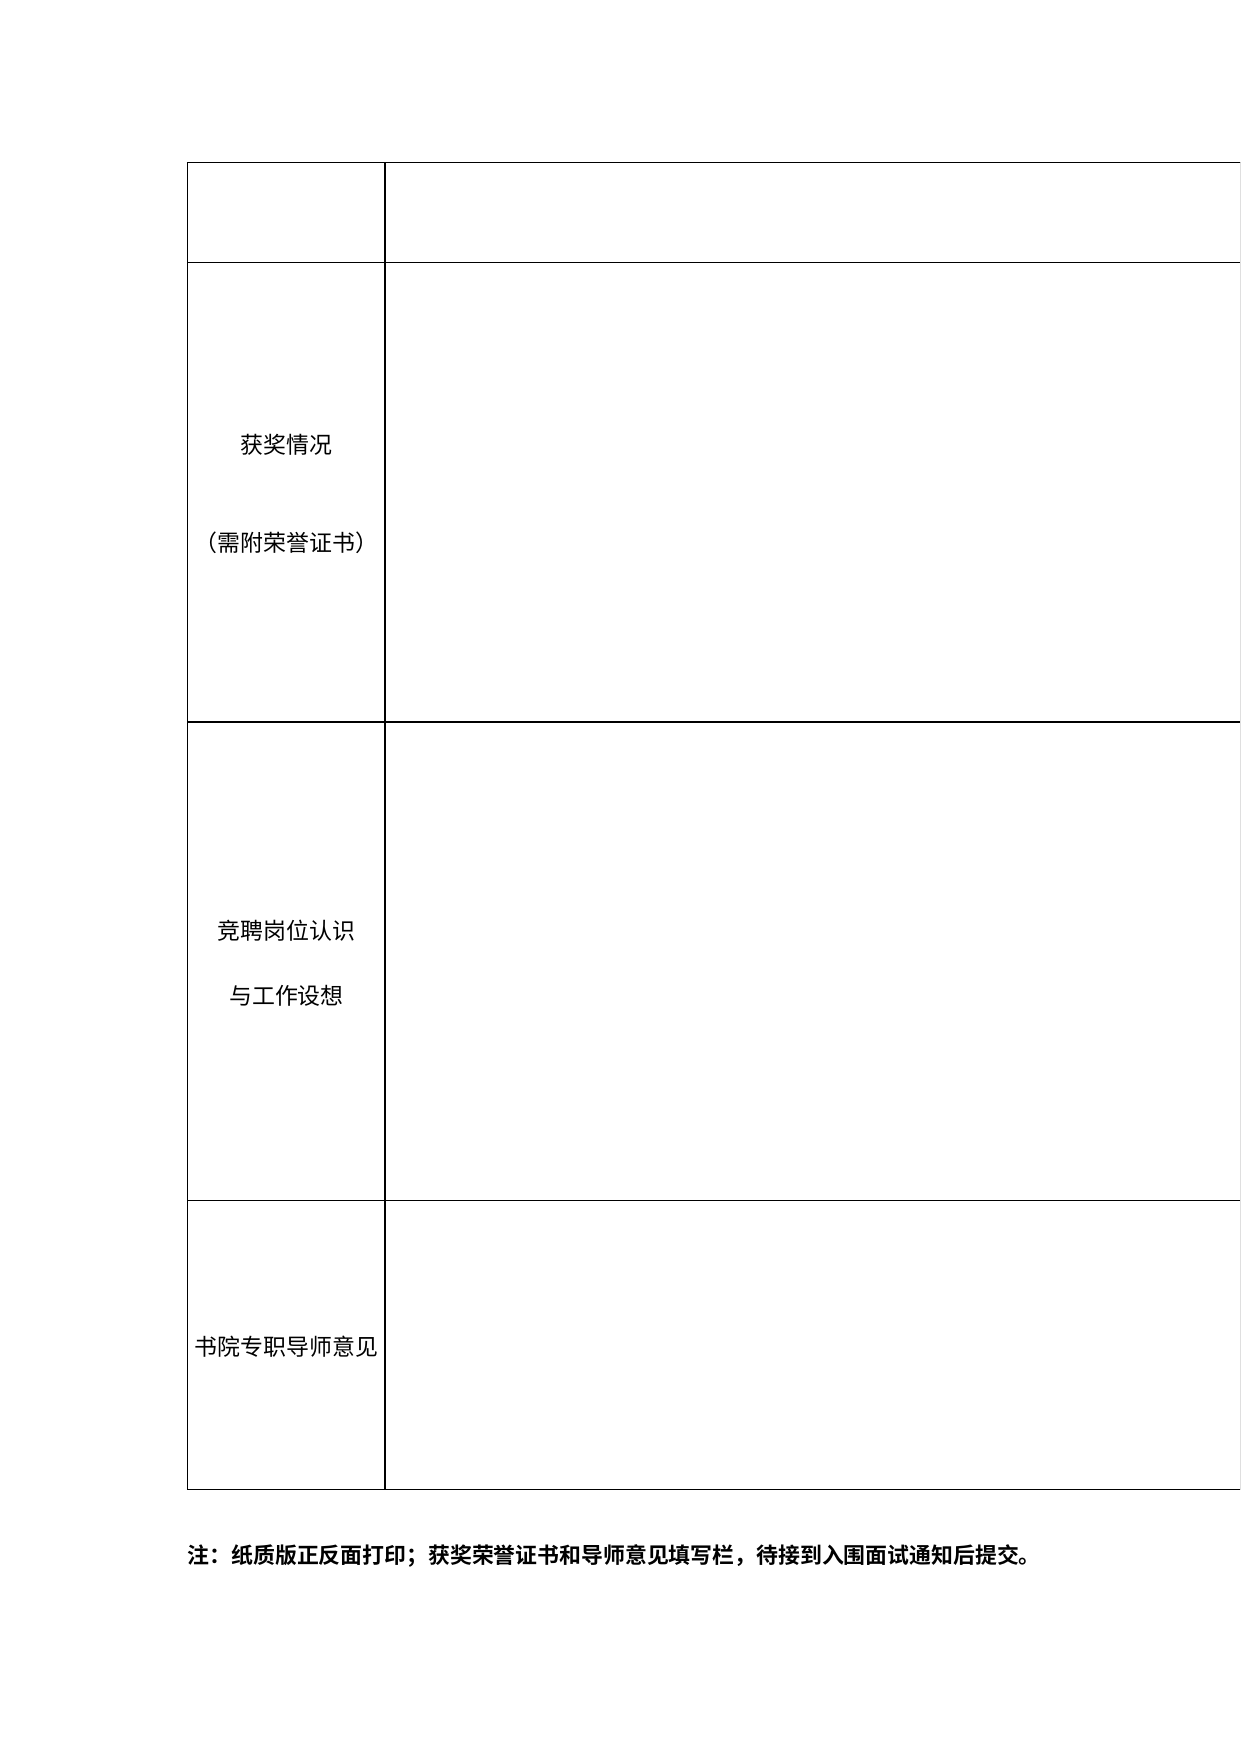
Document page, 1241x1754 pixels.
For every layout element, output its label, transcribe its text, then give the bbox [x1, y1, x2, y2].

table_cell 书院专职导师意见 [188, 1201, 384, 1489]
table_cell 竞聘岗位认识 与工作设想 [188, 723, 384, 1199]
table_cell [386, 1201, 1240, 1489]
table_cell 获奖情况 （需附荣誉证书） [188, 263, 384, 721]
table_cell [386, 723, 1240, 1199]
text 注：纸质版正反面打印；获奖荣誉证书和导师意见填写栏，待接到入围面试通知后提交。 [187, 1537, 1053, 1570]
table_cell [386, 263, 1240, 721]
